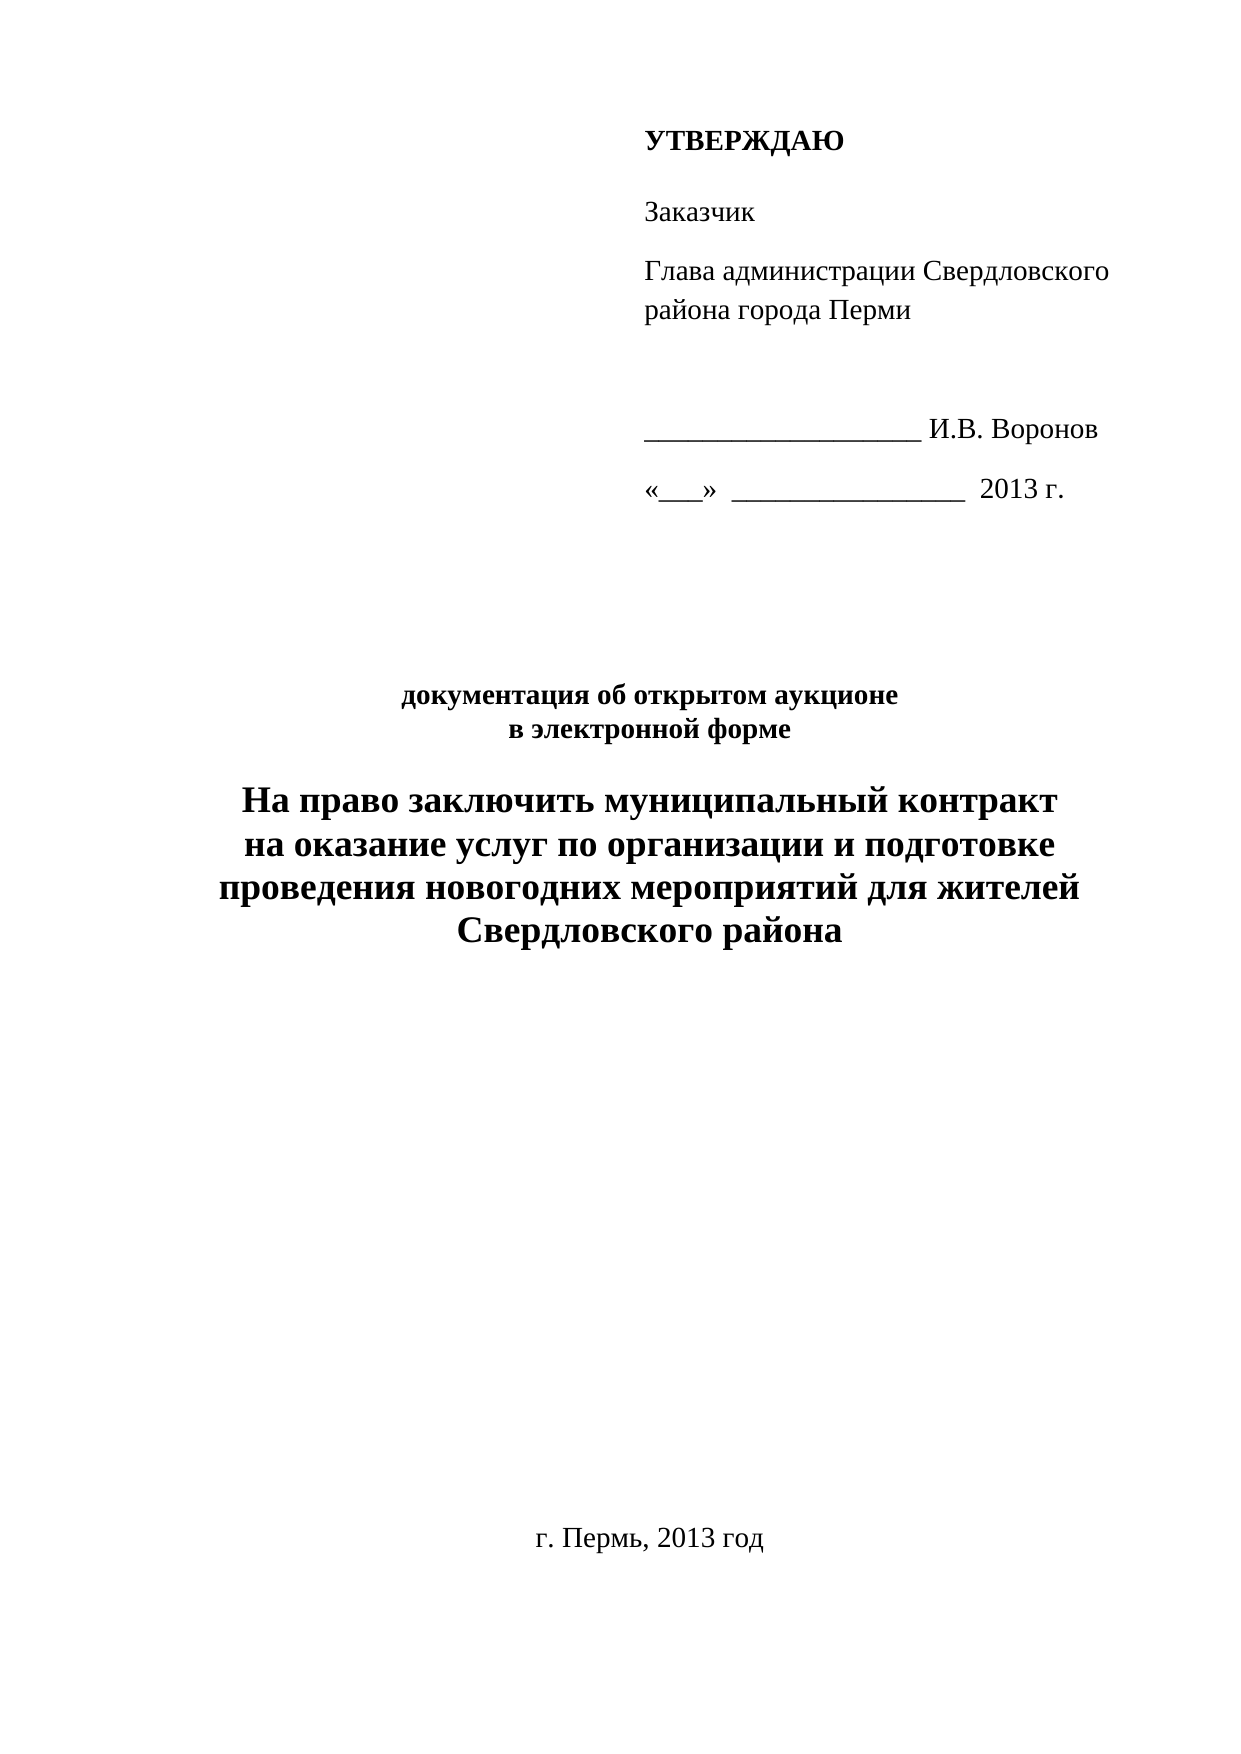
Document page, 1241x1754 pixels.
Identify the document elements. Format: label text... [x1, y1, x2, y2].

text документация об открытом аукционе [148, 677, 1152, 711]
text на оказание услуг по организации и подготовке проведения новогодних мероприятий для жителей Свердловского района [148, 821, 1152, 950]
text г. Пермь, 2013 год [148, 1521, 1152, 1554]
text в электронной форме [148, 711, 1152, 744]
text На право заключить муниципальный контракт [148, 778, 1152, 821]
